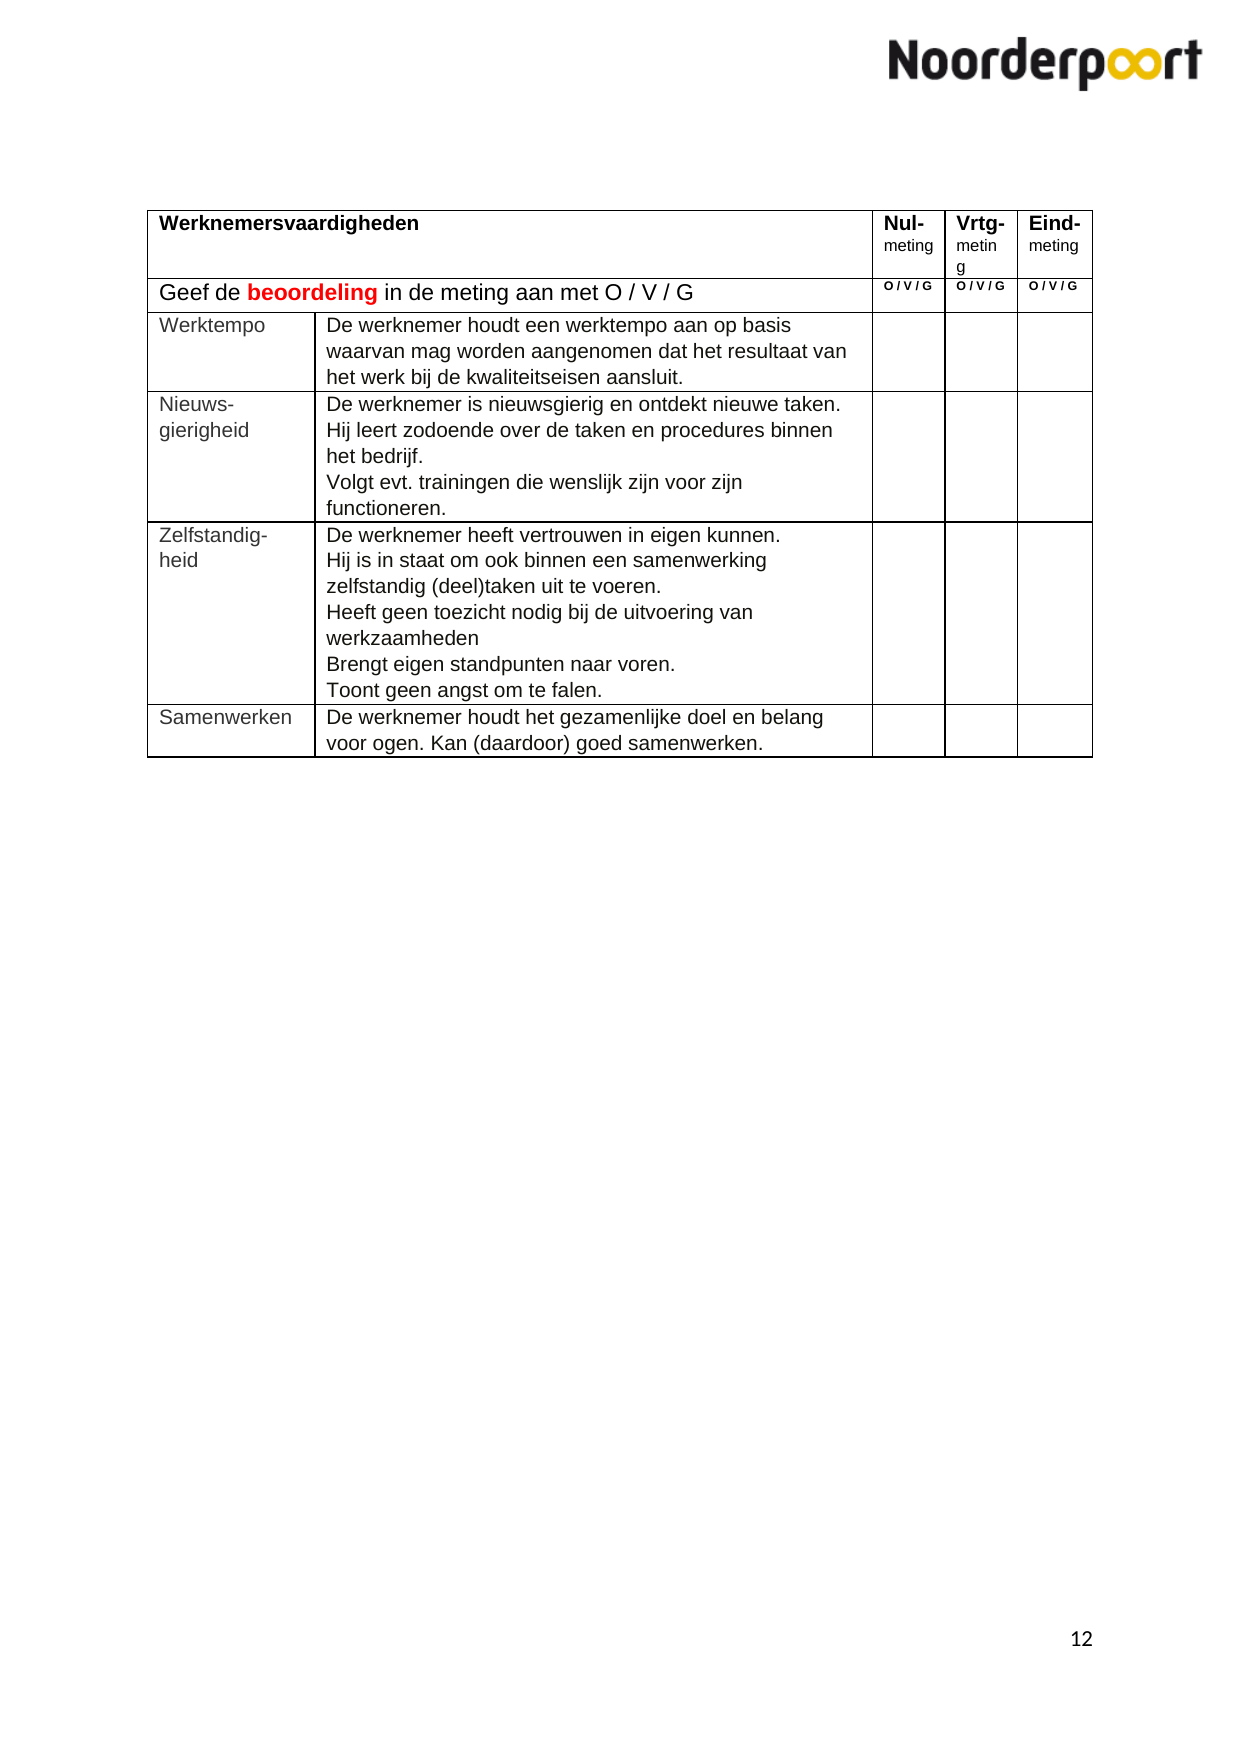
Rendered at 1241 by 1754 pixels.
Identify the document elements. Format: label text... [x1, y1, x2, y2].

table_cell [1018, 392, 1092, 521]
table_cell O / V / G [873, 279, 944, 312]
table_cell De werknemer houdt een werktempo aan op basis waarvan mag worden aangenomen dat het resultaat van het werk bij de kwaliteitseisen aansluit. [316, 313, 872, 391]
table_cell O / V / G [1018, 279, 1092, 312]
table_header Werknemersvaardigheden [148, 211, 872, 278]
table_cell Werktempo [148, 313, 314, 391]
table_cell O / V / G [946, 279, 1017, 312]
table_cell [946, 392, 1017, 521]
table_header Vrtg- meting [946, 211, 1017, 278]
table_cell [1018, 313, 1092, 391]
table_cell Geef de beoordeling in de meting aan met O / V / G [148, 279, 872, 312]
picture [882, 31, 1205, 93]
table_cell [873, 705, 944, 756]
table_cell Samenwerken [148, 705, 314, 756]
table_header Eind-meting [1018, 211, 1092, 278]
table_cell De werknemer houdt het gezamenlijke doel en belang voor ogen. Kan (daardoor) goed samenwerken. [316, 705, 872, 756]
table_header Nul-meting [873, 211, 944, 278]
table_cell [946, 705, 1017, 756]
table_cell [873, 523, 944, 703]
table_cell [946, 523, 1017, 703]
table_cell [1018, 705, 1092, 756]
table_cell [873, 313, 944, 391]
table_cell De werknemer heeft vertrouwen in eigen kunnen. Hij is in staat om ook binnen een samenwerking zelfstandig (deel)taken uit te voeren. Heeft geen toezicht nodig bij de uitvoering van werkzaamheden Brengt eigen standpunten naar voren. Toont geen angst om te falen. [316, 523, 872, 703]
table_cell [1018, 523, 1092, 703]
table_cell Nieuws-gierigheid [148, 392, 314, 521]
table_cell [946, 313, 1017, 391]
table_cell Zelfstandig-heid [148, 523, 314, 703]
table_cell [873, 392, 944, 521]
table_cell De werknemer is nieuwsgierig en ontdekt nieuwe taken. Hij leert zodoende over de taken en procedures binnen het bedrijf. Volgt evt. trainingen die wenslijk zijn voor zijn functioneren. [316, 392, 872, 521]
